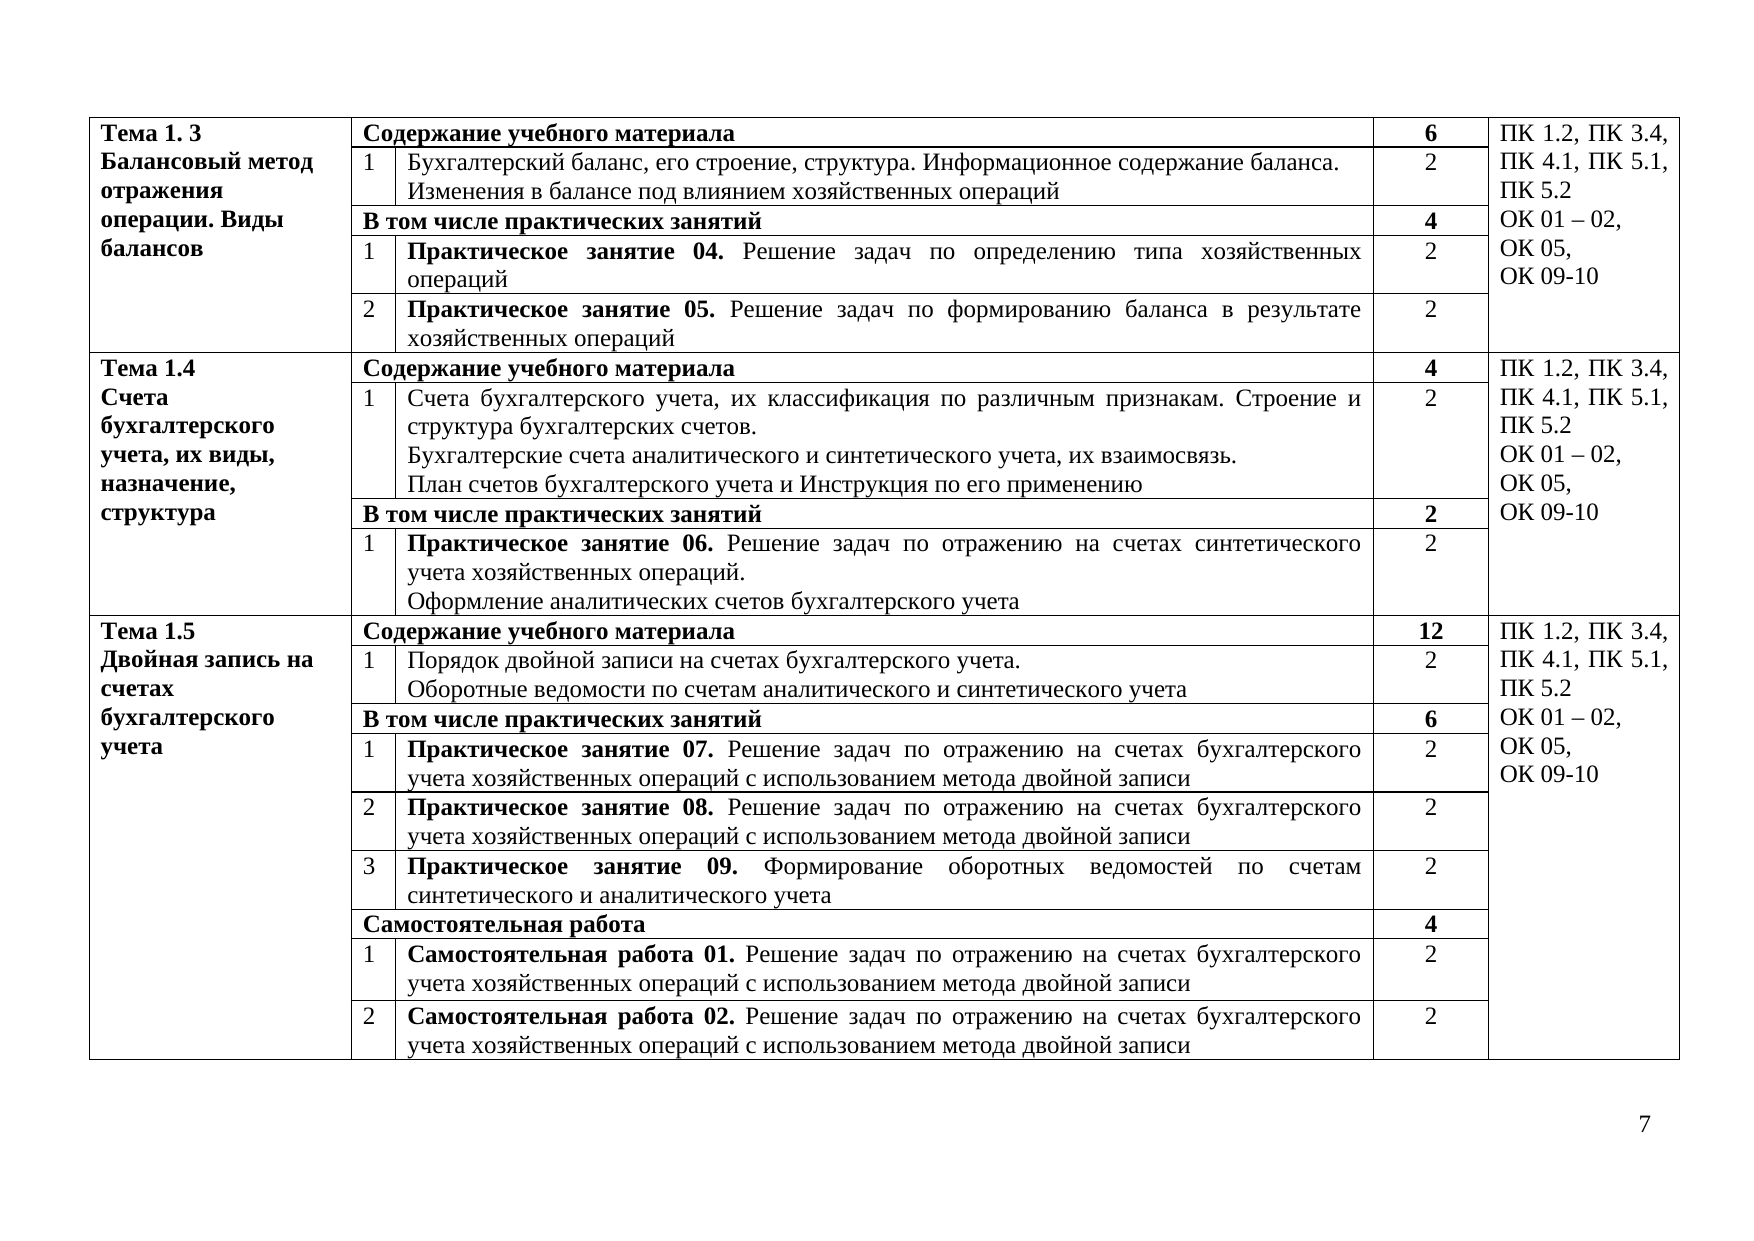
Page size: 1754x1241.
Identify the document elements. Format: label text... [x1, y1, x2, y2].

table_cell Бухгалтерский баланс, его строение, структура. Информационное содержание баланса. Изменения в балансе под влиянием хозяйственных операций [396, 148, 1373, 205]
table_cell 2 [352, 793, 395, 850]
table_cell Самостоятельная работа 01. Решение задач по отражению на счетах бухгалтерского учета хозяйственных операций с использованием метода двойной записи [396, 939, 1373, 1000]
table_cell 4 [1374, 206, 1488, 235]
table_header Содержание учебного материала [352, 118, 1373, 146]
table_cell 4 [1374, 353, 1488, 382]
table_cell Тема 1.4 Счета бухгалтерского учета, их виды, назначение, структура [90, 353, 351, 615]
table_cell 1 [352, 236, 395, 293]
table_cell 2 [1374, 734, 1488, 791]
table_cell Практическое занятие 08. Решение задач по отражению на счетах бухгалтерского учета хозяйственных операций с использованием метода двойной записи [396, 793, 1373, 850]
table_cell 2 [1374, 1001, 1488, 1059]
table_cell Счета бухгалтерского учета, их классификация по различным признакам. Строение и структура бухгалтерских счетов. Бухгалтерские счета аналитического и синтетического учета, их взаимосвязь. План счетов бухгалтерского учета и Инструкция по его применению [396, 383, 1373, 498]
table_cell 6 [1374, 704, 1488, 733]
table_cell Практическое занятие 07. Решение задач по отражению на счетах бухгалтерского учета хозяйственных операций с использованием метода двойной записи [396, 734, 1373, 791]
table_cell 2 [1374, 148, 1488, 205]
table_header 6 [1374, 118, 1488, 146]
table_cell 2 [1374, 793, 1488, 850]
table_cell 2 [352, 1001, 395, 1059]
table_cell 1 [352, 646, 395, 703]
table_cell 2 [1374, 236, 1488, 293]
table_cell 2 [352, 294, 395, 352]
table_cell Практическое занятие 09. Формирование оборотных ведомостей по счетам синтетического и аналитического учета [396, 851, 1373, 908]
table_cell 12 [1374, 616, 1488, 644]
table_cell 2 [1374, 499, 1488, 527]
table_cell 1 [352, 734, 395, 791]
table_cell 2 [1374, 851, 1488, 908]
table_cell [1489, 616, 1679, 1059]
table_header ПК 1.2, ПК 3.4, ПК 4.1, ПК 5.1, ПК 5.2 ОК 01 – 02, ОК 05, ОК 09-10 [1489, 118, 1679, 352]
table_cell 1 [352, 939, 395, 1000]
table_cell Практическое занятие 04. Решение задач по определению типа хозяйственных операций [396, 236, 1373, 293]
table_cell 1 [352, 148, 395, 205]
table_cell В том числе практических занятий [352, 206, 1373, 235]
table_header Тема 1. 3 Балансовый метод отражения операции. Виды балансов [90, 118, 351, 352]
table_cell 1 [352, 529, 395, 615]
table_cell 2 [1374, 294, 1488, 352]
table_cell 1 [352, 383, 395, 498]
table_cell 3 [352, 851, 395, 908]
table_cell Порядок двойной записи на счетах бухгалтерского учета. Оборотные ведомости по счетам аналитического и синтетического учета [396, 646, 1373, 703]
table_cell Содержание учебного материала [352, 353, 1373, 382]
table_cell Тема 1.5 Двойная запись на счетах бухгалтерского учета [90, 616, 351, 1059]
table_cell В том числе практических занятий [352, 499, 1373, 527]
table_cell 2 [1374, 646, 1488, 703]
table_cell 2 [1374, 529, 1488, 615]
table_cell ПК 1.2, ПК 3.4, ПК 4.1, ПК 5.1, ПК 5.2 ОК 01 – 02, ОК 05, ОК 09-10 [1489, 353, 1679, 615]
table_cell 4 [1374, 910, 1488, 938]
table_cell Самостоятельная работа [352, 910, 1373, 938]
table_cell 2 [1374, 383, 1488, 498]
table_cell В том числе практических занятий [352, 704, 1373, 733]
table_cell 2 [1374, 939, 1488, 1000]
table_cell Самостоятельная работа 02. Решение задач по отражению на счетах бухгалтерского учета хозяйственных операций с использованием метода двойной записи [396, 1001, 1373, 1059]
table_cell Содержание учебного материала [352, 616, 1373, 644]
table_cell Практическое занятие 06. Решение задач по отражению на счетах синтетического учета хозяйственных операций. Оформление аналитических счетов бухгалтерского учета [396, 529, 1373, 615]
table_cell Практическое занятие 05. Решение задач по формированию баланса в результате хозяйственных операций [396, 294, 1373, 352]
